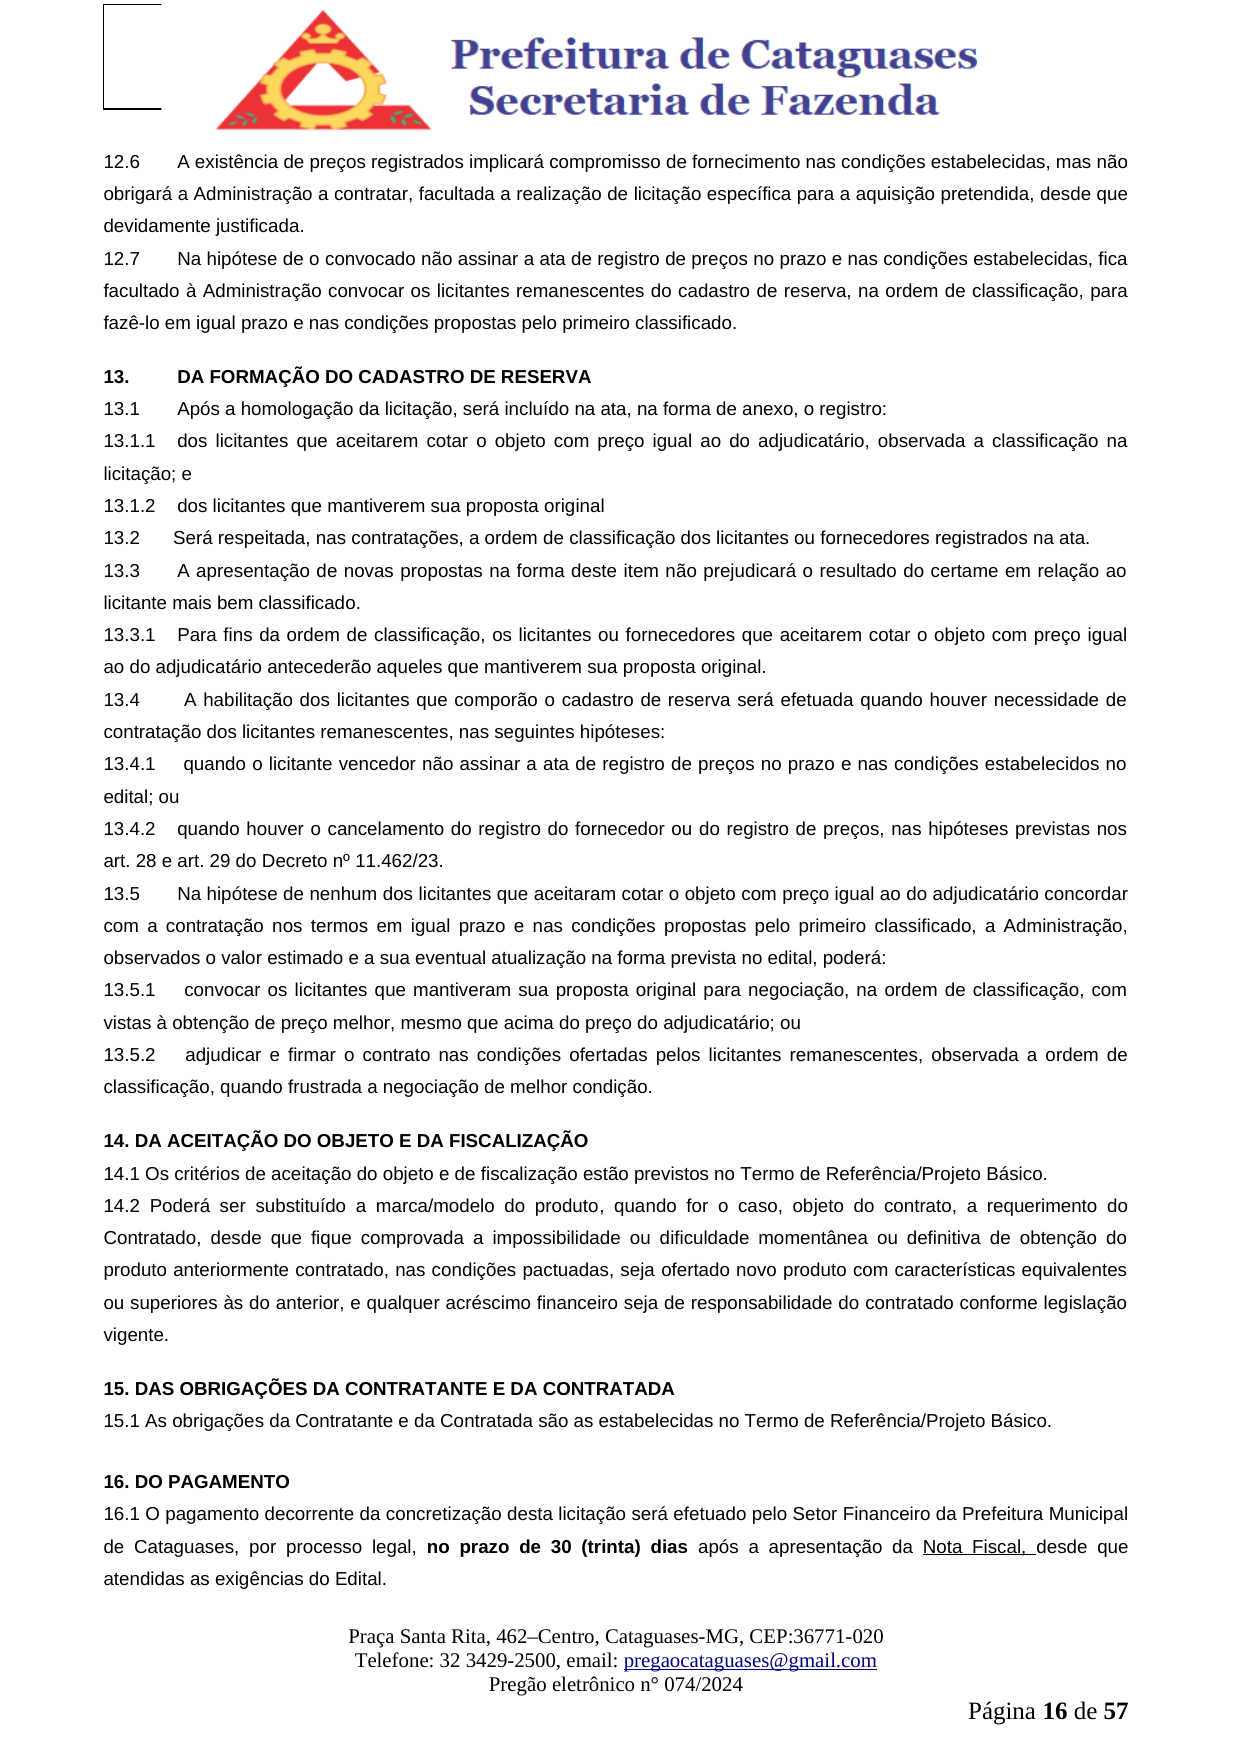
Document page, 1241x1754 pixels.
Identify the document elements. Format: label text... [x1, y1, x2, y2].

list DA FORMAÇÃO DO CADASTRO DE RESERVA [103, 366, 1128, 387]
picture [161, 4, 1071, 151]
text 14.1 Os critérios de aceitação do objeto e de fiscalização estão previstos no Termo de Referência/Projeto Básico. [103, 1162, 1128, 1184]
list quando houver o cancelamento do registro do fornecedor ou do registro de preços, nas hipóteses previstas nos art. 28 e art. 29 do Decreto nº 11.462/23. [103, 818, 1128, 872]
text 16.1 O pagamento decorrente da concretização desta licitação será efetuado pelo Setor Financeiro da Prefeitura Municipal de Cataguases, por processo legal, no prazo de 30 (trinta) dias após a apresentação da Nota Fiscal, desde que atendidas as exigências do Edital. [103, 1503, 1128, 1589]
list A apresentação de novas propostas na forma deste item não prejudicará o resultado do certame em relação ao licitante mais bem classificado. [103, 559, 1128, 613]
text 15. DAS OBRIGAÇÕES DA CONTRATANTE E DA CONTRATADA [103, 1378, 1128, 1399]
list Na hipótese de o convocado não assinar a ata de registro de preços no prazo e nas condições estabelecidas, fica facultado à Administração convocar os licitantes remanescentes do cadastro de reserva, na ordem de classificação, para fazê-lo em igual prazo e nas condições propostas pelo primeiro classificado. [103, 247, 1128, 333]
list A habilitação dos licitantes que comporão o cadastro de reserva será efetuada quando houver necessidade de contratação dos licitantes remanescentes, nas seguintes hipóteses: [103, 689, 1128, 742]
list Será respeitada, nas contratações, a ordem de classificação dos licitantes ou fornecedores registrados na ata. [103, 527, 1128, 549]
list Para fins da ordem de classificação, os licitantes ou fornecedores que aceitarem cotar o objeto com preço igual ao do adjudicatário antecederão aqueles que mantiverem sua proposta original. [103, 624, 1128, 678]
list dos licitantes que mantiverem sua proposta original [103, 495, 1128, 516]
list adjudicar e firmar o contrato nas condições ofertadas pelos licitantes remanescentes, observada a ordem de classificação, quando frustrada a negociação de melhor condição. [103, 1044, 1128, 1098]
text 16. DO PAGAMENTO [103, 1471, 1128, 1492]
list A existência de preços registrados implicará compromisso de fornecimento nas condições estabelecidas, mas não obrigará a Administração a contratar, facultada a realização de licitação específica para a aquisição pretendida, desde que devidamente justificada. [103, 150, 1128, 237]
list Na hipótese de nenhum dos licitantes que aceitaram cotar o objeto com preço igual ao do adjudicatário concordar com a contratação nos termos em igual prazo e nas condições propostas pelo primeiro classificado, a Administração, observados o valor estimado e a sua eventual atualização na forma prevista no edital, poderá: [103, 882, 1128, 968]
text 14. DA ACEITAÇÃO DO OBJETO E DA FISCALIZAÇÃO [103, 1130, 1128, 1152]
text 14.2 Poderá ser substituído a marca/modelo do produto, quando for o caso, objeto do contrato, a requerimento do Contratado, desde que fique comprovada a impossibilidade ou dificuldade momentânea ou definitiva de obtenção do produto anteriormente contratado, nas condições pactuadas, seja ofertado novo produto com características equivalentes ou superiores às do anterior, e qualquer acréscimo financeiro seja de responsabilidade do contratado conforme legislação vigente. [103, 1194, 1128, 1345]
list quando o licitante vencedor não assinar a ata de registro de preços no prazo e nas condições estabelecidos no edital; ou [103, 753, 1128, 807]
list Após a homologação da licitação, será incluído na ata, na forma de anexo, o registro: [103, 398, 1128, 419]
list convocar os licitantes que mantiveram sua proposta original para negociação, na ordem de classificação, com vistas à obtenção de preço melhor, mesmo que acima do preço do adjudicatário; ou [103, 979, 1128, 1033]
text 15.1 As obrigações da Contratante e da Contratada são as estabelecidas no Termo de Referência/Projeto Básico. [103, 1410, 1128, 1431]
list dos licitantes que aceitarem cotar o objeto com preço igual ao do adjudicatário, observada a classificação na licitação; e [103, 430, 1128, 484]
